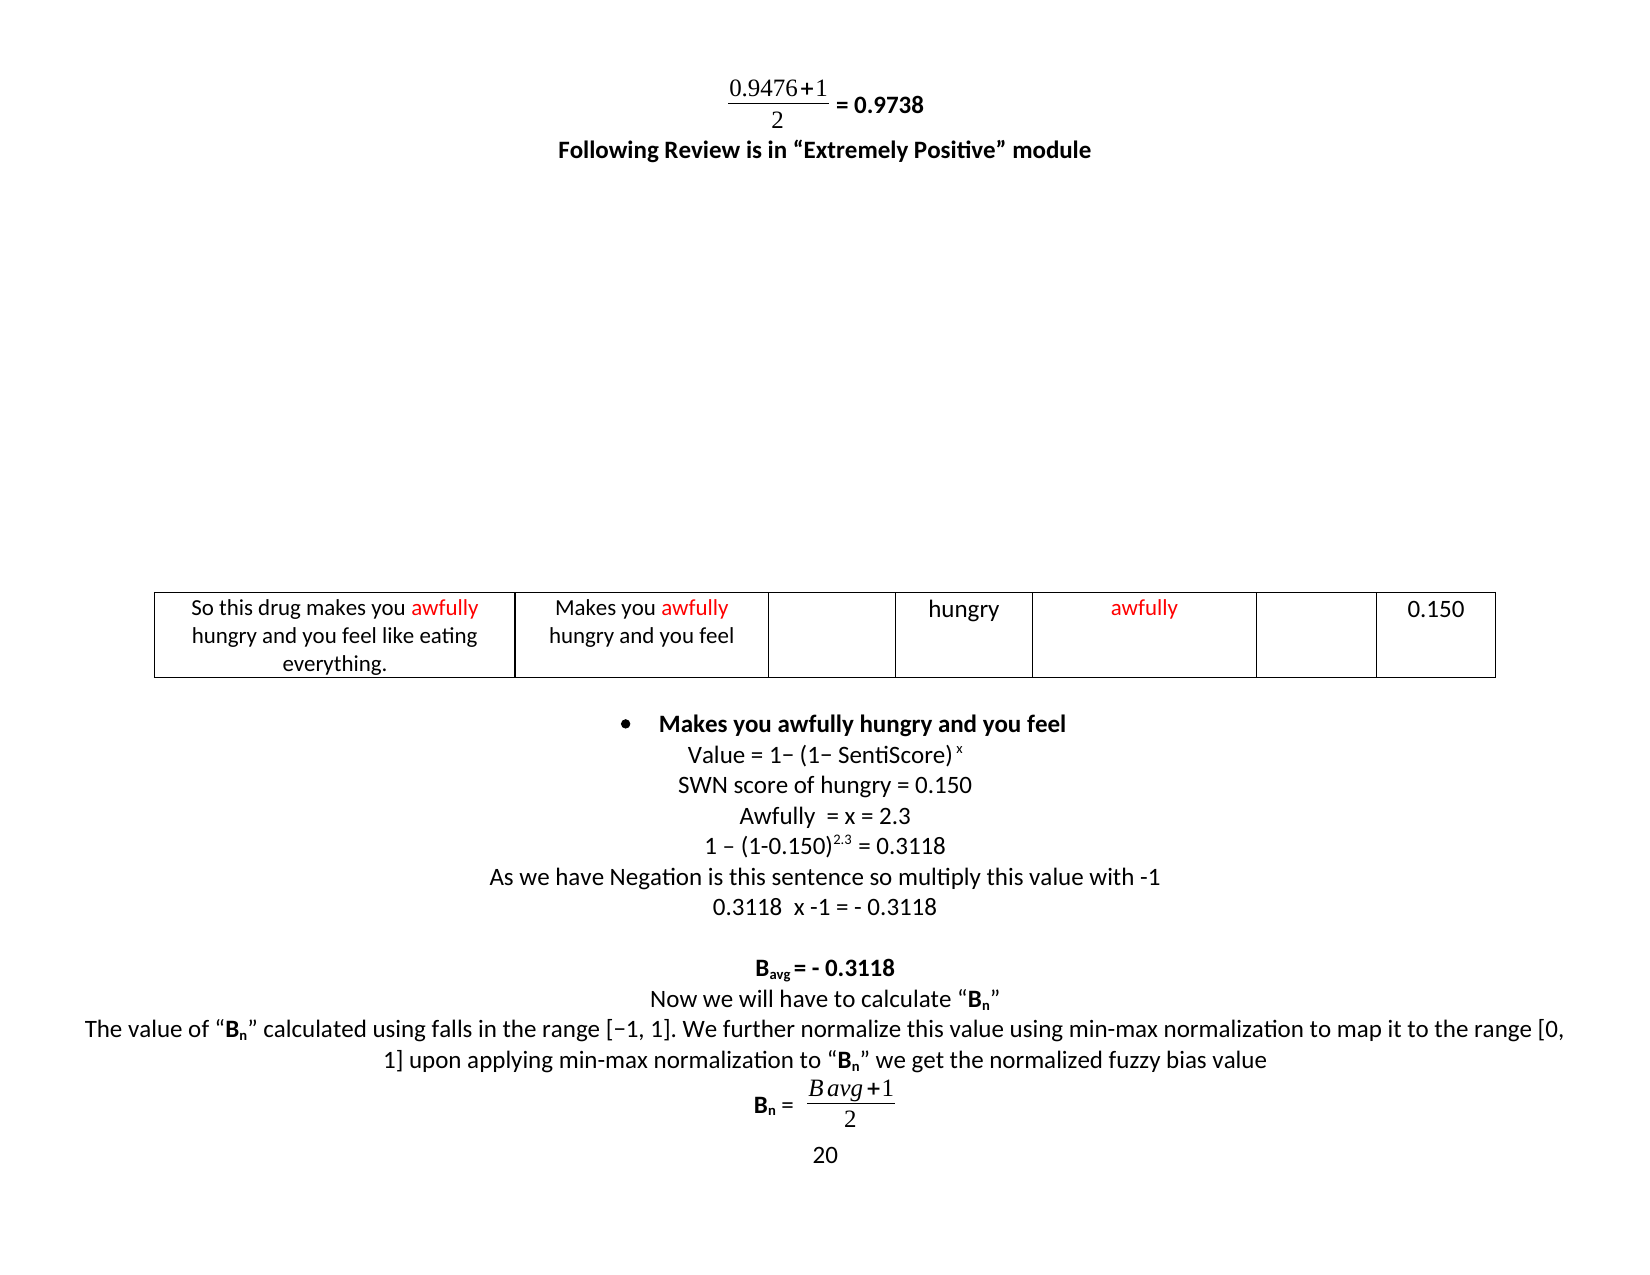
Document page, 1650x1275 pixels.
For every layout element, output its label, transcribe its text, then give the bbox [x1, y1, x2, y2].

text The value of “Bn” calculated using falls in the range [−1, 1]. We further normalize this value using min-max normalization to map it to the range [0, 1] upon applying min-max normalization to “Bn” we get the normalized fuzzy bias value [75, 1014, 1575, 1075]
text Bn = [75, 1075, 1575, 1134]
text = 0.9738 [75, 75, 1575, 134]
table_header awfully [1033, 593, 1256, 677]
list Makes you awfully hungry and you feel [112, 708, 1575, 739]
text Following Review is in “Extremely Positive” module [75, 134, 1575, 164]
table_header hungry [896, 593, 1032, 677]
table_header 0.150 [1377, 593, 1495, 677]
text Value = 1− (1− SentiScore) x [75, 739, 1575, 769]
text SWN score of hungry = 0.150 [75, 769, 1575, 800]
text As we have Negation is this sentence so multiply this value with -1 [75, 861, 1575, 892]
table_header So this drug makes you awfully hungry and you feel like eating everything. [155, 593, 514, 677]
text Awfully = x = 2.3 [75, 800, 1575, 831]
text 1 – (1-0.150)2.3 = 0.3118 [75, 831, 1575, 861]
text Now we will have to calculate “Bn” [75, 983, 1575, 1014]
table_header Makes you awfully hungry and you feel [516, 593, 768, 677]
table_header [1257, 593, 1376, 677]
table_header [769, 593, 895, 677]
text 0.3118 x -1 = - 0.3118 [75, 892, 1575, 922]
text Bavg = - 0.3118 [75, 953, 1575, 983]
